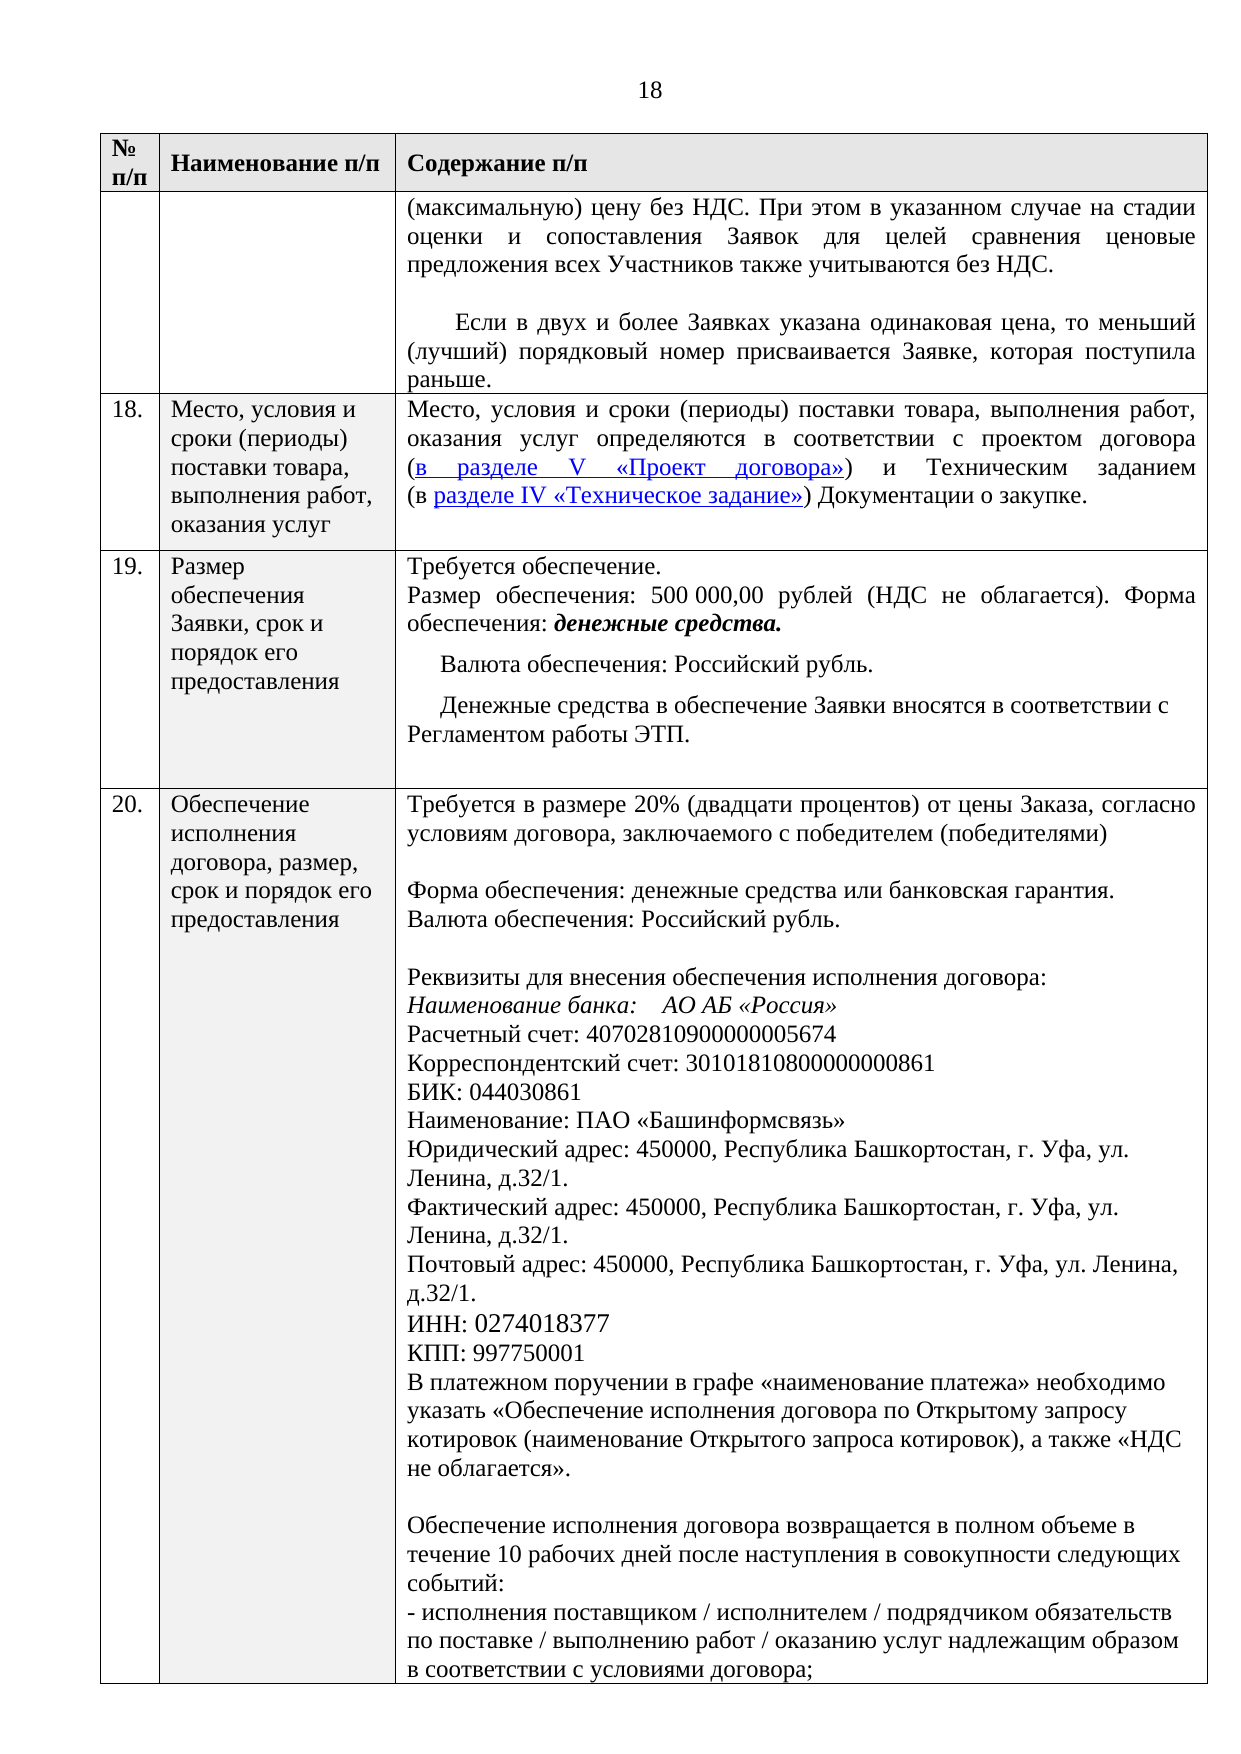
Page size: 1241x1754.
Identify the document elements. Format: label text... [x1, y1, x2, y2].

table_cell Место, условия и сроки (периоды) поставки товара, выполнения работ, оказания услуг [160, 394, 395, 550]
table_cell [396, 789, 1207, 1683]
table_cell Размер обеспечения Заявки, срок и порядок его предоставления [160, 551, 395, 788]
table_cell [396, 192, 1207, 393]
table_cell [101, 394, 159, 550]
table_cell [160, 192, 395, 393]
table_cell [160, 789, 395, 1683]
table_cell [101, 789, 159, 1683]
table_header Наименование п/п [160, 134, 395, 191]
table_header № п/п [101, 134, 159, 191]
table_cell Требуется обеспечение. Размер обеспечения: 500 000,00 рублей (НДС не облагается). Форма обеспечения: денежные средства. Валюта обеспечения: Российский рубль. Денежные средства в обеспечение Заявки вносятся в соответствии с Регламентом работы ЭТП. [396, 551, 1207, 788]
table_header Содержание п/п [396, 134, 1207, 191]
table_cell Место, условия и сроки (периоды) поставки товара, выполнения работ, оказания услуг определяются в соответствии с проектом договора (в разделе V «Проект договора») и Техническим заданием (в разделе IV «Техническое задание») Документации о закупке. [396, 394, 1207, 550]
table_cell [101, 551, 159, 788]
table_cell [101, 192, 159, 393]
